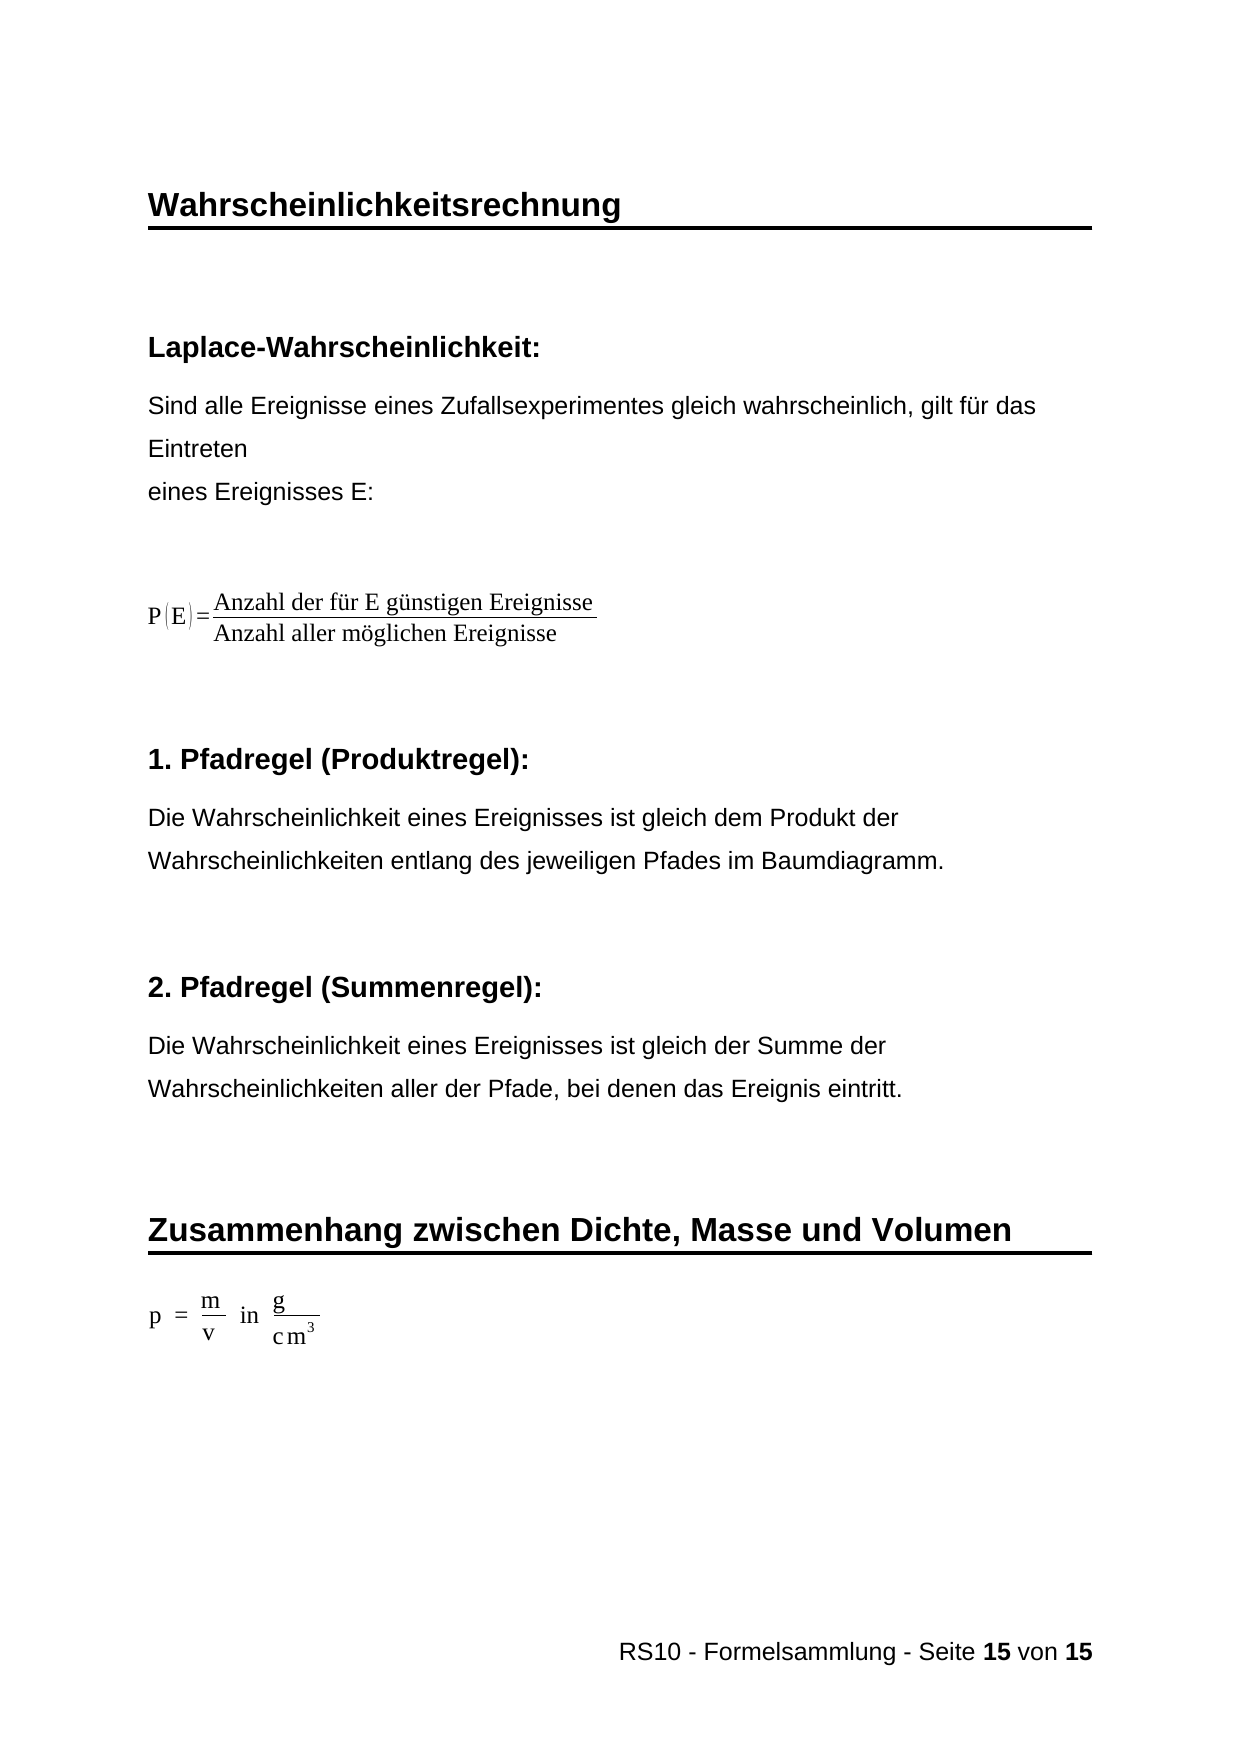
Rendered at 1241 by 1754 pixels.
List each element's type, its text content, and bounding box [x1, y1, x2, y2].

text Sind alle Ereignisse eines Zufallsexperimentes gleich wahrscheinlich, gilt für das Eintreten eines Ereignisses E: [148, 391, 1092, 506]
subtitle Zusammenhang zwischen Dichte, Masse und Volumen [148, 1210, 1092, 1251]
subtitle 2. Pfadregel (Summenregel): [148, 970, 1092, 1003]
subtitle 1. Pfadregel (Produktregel): [148, 742, 1092, 776]
subtitle Wahrscheinlichkeitsrechnung [148, 185, 1092, 226]
text Die Wahrscheinlichkeit eines Ereignisses ist gleich dem Produkt der Wahrscheinlichkeiten entlang des jeweiligen Pfades im Baumdiagramm. [148, 803, 1092, 875]
text Die Wahrscheinlichkeit eines Ereignisses ist gleich der Summe der Wahrscheinlichkeiten aller der Pfade, bei denen das Ereignis eintritt. [148, 1031, 1092, 1103]
subtitle Laplace-Wahrscheinlichkeit: [148, 330, 1092, 364]
